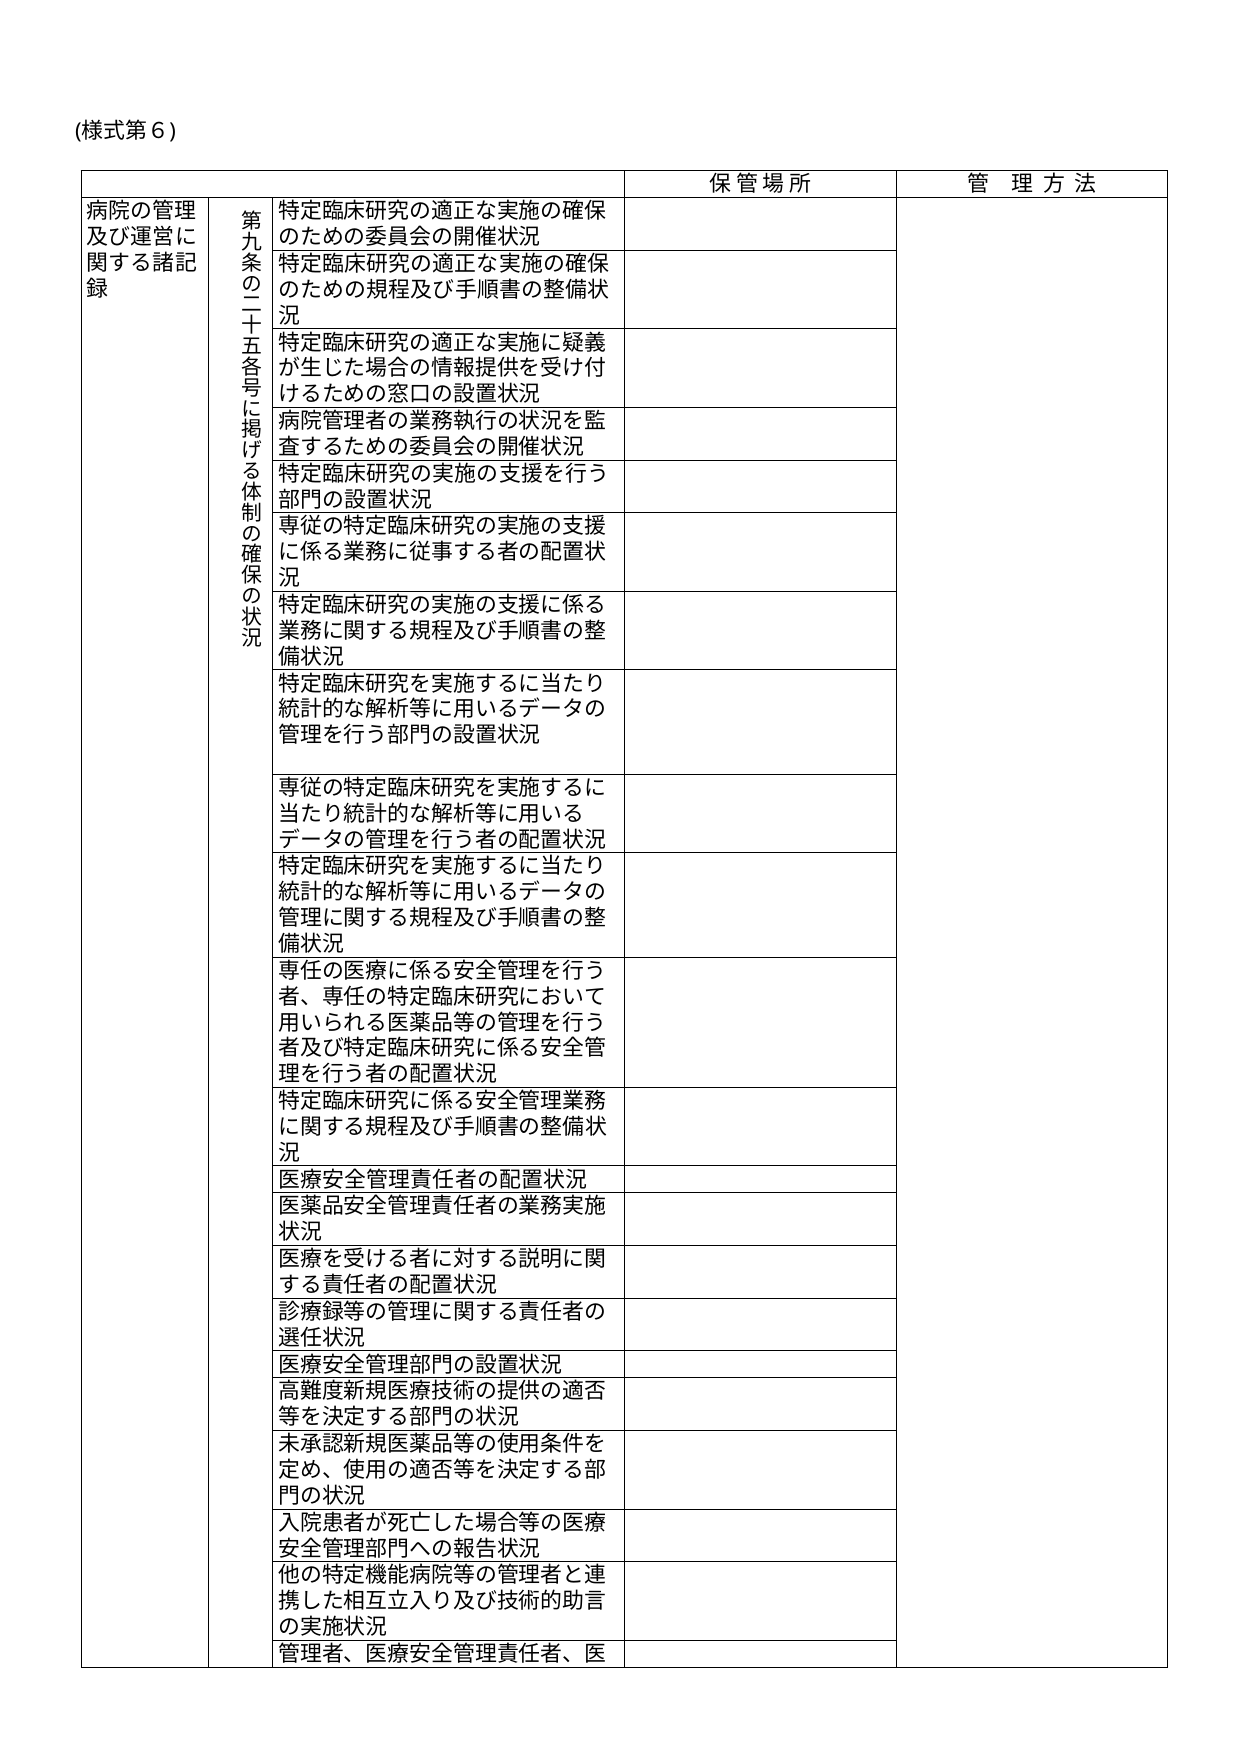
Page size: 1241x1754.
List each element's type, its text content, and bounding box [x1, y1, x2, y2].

table_cell 管 理 方 法 [897, 171, 1167, 197]
table_cell [625, 1193, 896, 1245]
table_cell 特定臨床研究の適正な実施の確保のための規程及び手順書の整備状況 [273, 251, 624, 328]
table_cell [625, 775, 896, 852]
table_cell [625, 670, 896, 774]
table_cell [625, 1562, 896, 1640]
table_cell 特定臨床研究を実施するに当たり統計的な解析等に用いるデータの管理を行う部門の設置状況 [273, 670, 624, 774]
table_cell 入院患者が死亡した場合等の医療安全管理部門への報告状況 [273, 1510, 624, 1561]
table_cell 特定臨床研究の適正な実施の確保のための委員会の開催状況 [273, 198, 624, 250]
table_cell [625, 1378, 896, 1430]
table_cell [625, 1351, 896, 1377]
table_cell 高難度新規医療技術の提供の適否等を決定する部門の状況 [273, 1378, 624, 1430]
table_cell 専従の特定臨床研究を実施するに当たり統計的な解析等に用いるデータの管理を行う者の配置状況 [273, 775, 624, 852]
table_cell 保 管 場 所 [625, 171, 896, 197]
table_cell [625, 329, 896, 407]
table_cell 医療安全管理責任者の配置状況 [273, 1166, 624, 1192]
table_cell [625, 513, 896, 591]
table_cell [625, 1641, 896, 1667]
table_cell [625, 1299, 896, 1350]
table_cell [625, 1088, 896, 1165]
table_cell [625, 958, 896, 1087]
table_cell 特定臨床研究の実施の支援に係る業務に関する規程及び手順書の整備状況 [273, 592, 624, 669]
table_cell 第九条の二十五各号に掲げる体制の確保の状況 [209, 198, 272, 1667]
table_cell [625, 1166, 896, 1192]
table_cell 医薬品安全管理責任者の業務実施状況 [273, 1193, 624, 1245]
table_cell [625, 198, 896, 250]
table_cell 専従の特定臨床研究の実施の支援に係る業務に従事する者の配置状況 [273, 513, 624, 591]
table_cell [625, 408, 896, 459]
table_cell 特定臨床研究を実施するに当たり統計的な解析等に用いるデータの管理に関する規程及び手順書の整備状況 [273, 853, 624, 957]
table_cell 医療を受ける者に対する説明に関する責任者の配置状況 [273, 1246, 624, 1298]
table_cell [82, 171, 624, 197]
table_cell 病院管理者の業務執行の状況を監査するための委員会の開催状況 [273, 408, 624, 459]
table_cell 特定臨床研究の実施の支援を行う部門の設置状況 [273, 461, 624, 512]
table_cell 病院の管理及び運営に関する諸記録 [82, 198, 208, 1667]
table_cell 特定臨床研究に係る安全管理業務に関する規程及び手順書の整備状況 [273, 1088, 624, 1165]
table_cell [625, 853, 896, 957]
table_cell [273, 1641, 624, 1667]
table_cell 医療安全管理部門の設置状況 [273, 1351, 624, 1377]
table_cell [625, 251, 896, 328]
table_cell 診療録等の管理に関する責任者の選任状況 [273, 1299, 624, 1350]
table_cell [897, 198, 1167, 1667]
table_cell [625, 1510, 896, 1561]
table_cell [625, 1246, 896, 1298]
table_cell [625, 461, 896, 512]
table_cell [625, 1431, 896, 1508]
table_cell 専任の医療に係る安全管理を行う者、専任の特定臨床研究において用いられる医薬品等の管理を行う者及び特定臨床研究に係る安全管理を行う者の配置状況 [273, 958, 624, 1087]
table_cell [625, 592, 896, 669]
table_cell 他の特定機能病院等の管理者と連携した相互立入り及び技術的助言の実施状況 [273, 1562, 624, 1640]
table_cell 未承認新規医薬品等の使用条件を定め、使用の適否等を決定する部門の状況 [273, 1431, 624, 1508]
table_cell 特定臨床研究の適正な実施に疑義が生じた場合の情報提供を受け付けるための窓口の設置状況 [273, 329, 624, 407]
